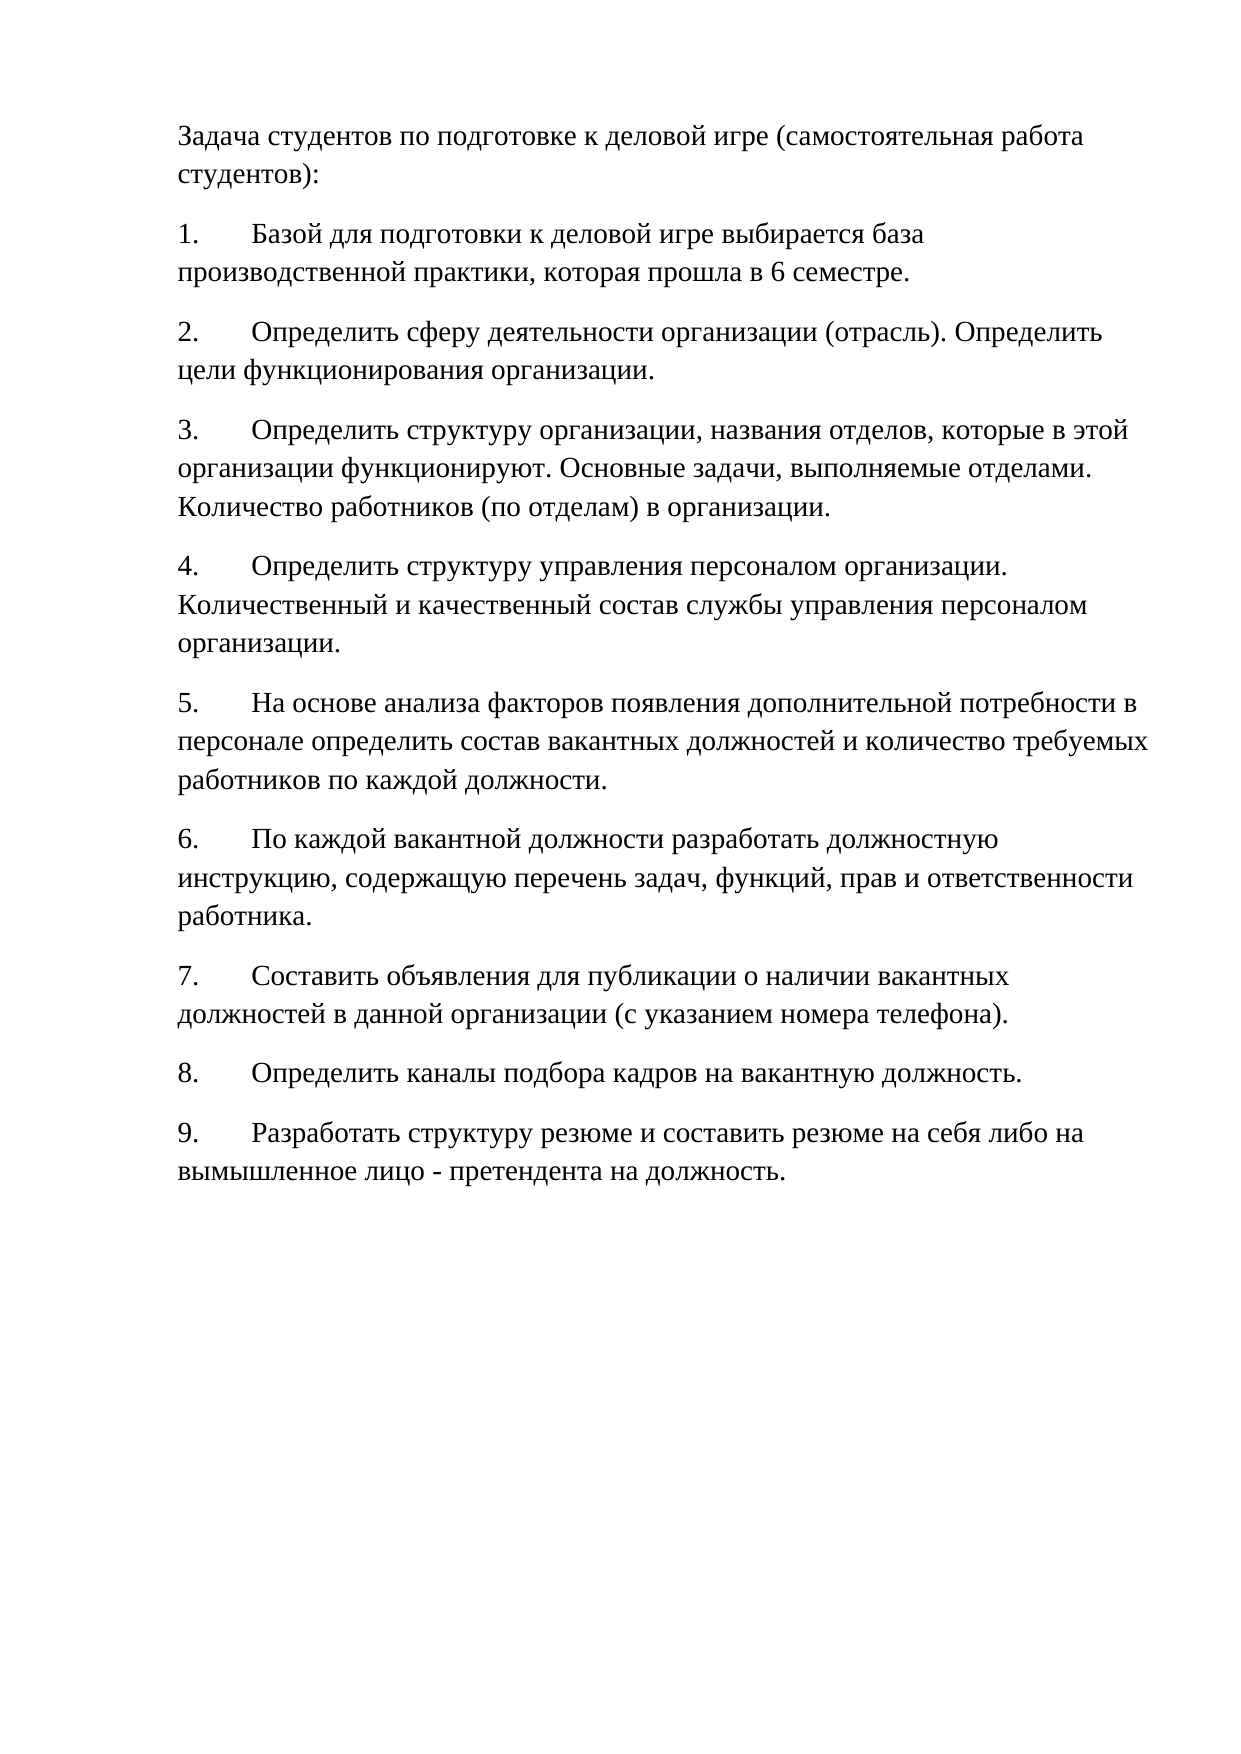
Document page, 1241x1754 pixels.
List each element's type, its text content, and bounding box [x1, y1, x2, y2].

text 9. Разработать структуру резюме и составить резюме на себя либо на вымышленное лицо - претендента на должность. [177, 1115, 1152, 1187]
text 7. Составить объявления для публикации о наличии вакантных должностей в данной организации (с указанием номера телефона). [177, 958, 1152, 1030]
text 1. Базой для подготовки к деловой игре выбирается база производственной практики, которая прошла в 6 семестре. [177, 216, 1152, 288]
text Задача студентов по подготовке к деловой игре (самостоятельная работа студентов): [177, 118, 1152, 190]
text 3. Определить структуру организации, названия отделов, которые в этой организации функционируют. Основные задачи, выполняемые отделами. Количество работников (по отделам) в организации. [177, 412, 1152, 522]
text 5. На основе анализа факторов появления дополнительной потребности в персонале определить состав вакантных должностей и количество требуемых работников по каждой должности. [177, 685, 1152, 795]
text 6. По каждой вакантной должности разработать должностную инструкцию, содержащую перечень задач, функций, прав и ответственности работника. [177, 821, 1152, 932]
text 2. Определить сферу деятельности организации (отрасль). Определить цели функционирования организации. [177, 314, 1152, 386]
text 8. Определить каналы подбора кадров на вакантную должность. [177, 1056, 1152, 1089]
text 4. Определить структуру управления персоналом организации. Количественный и качественный состав службы управления персоналом организации. [177, 548, 1152, 659]
